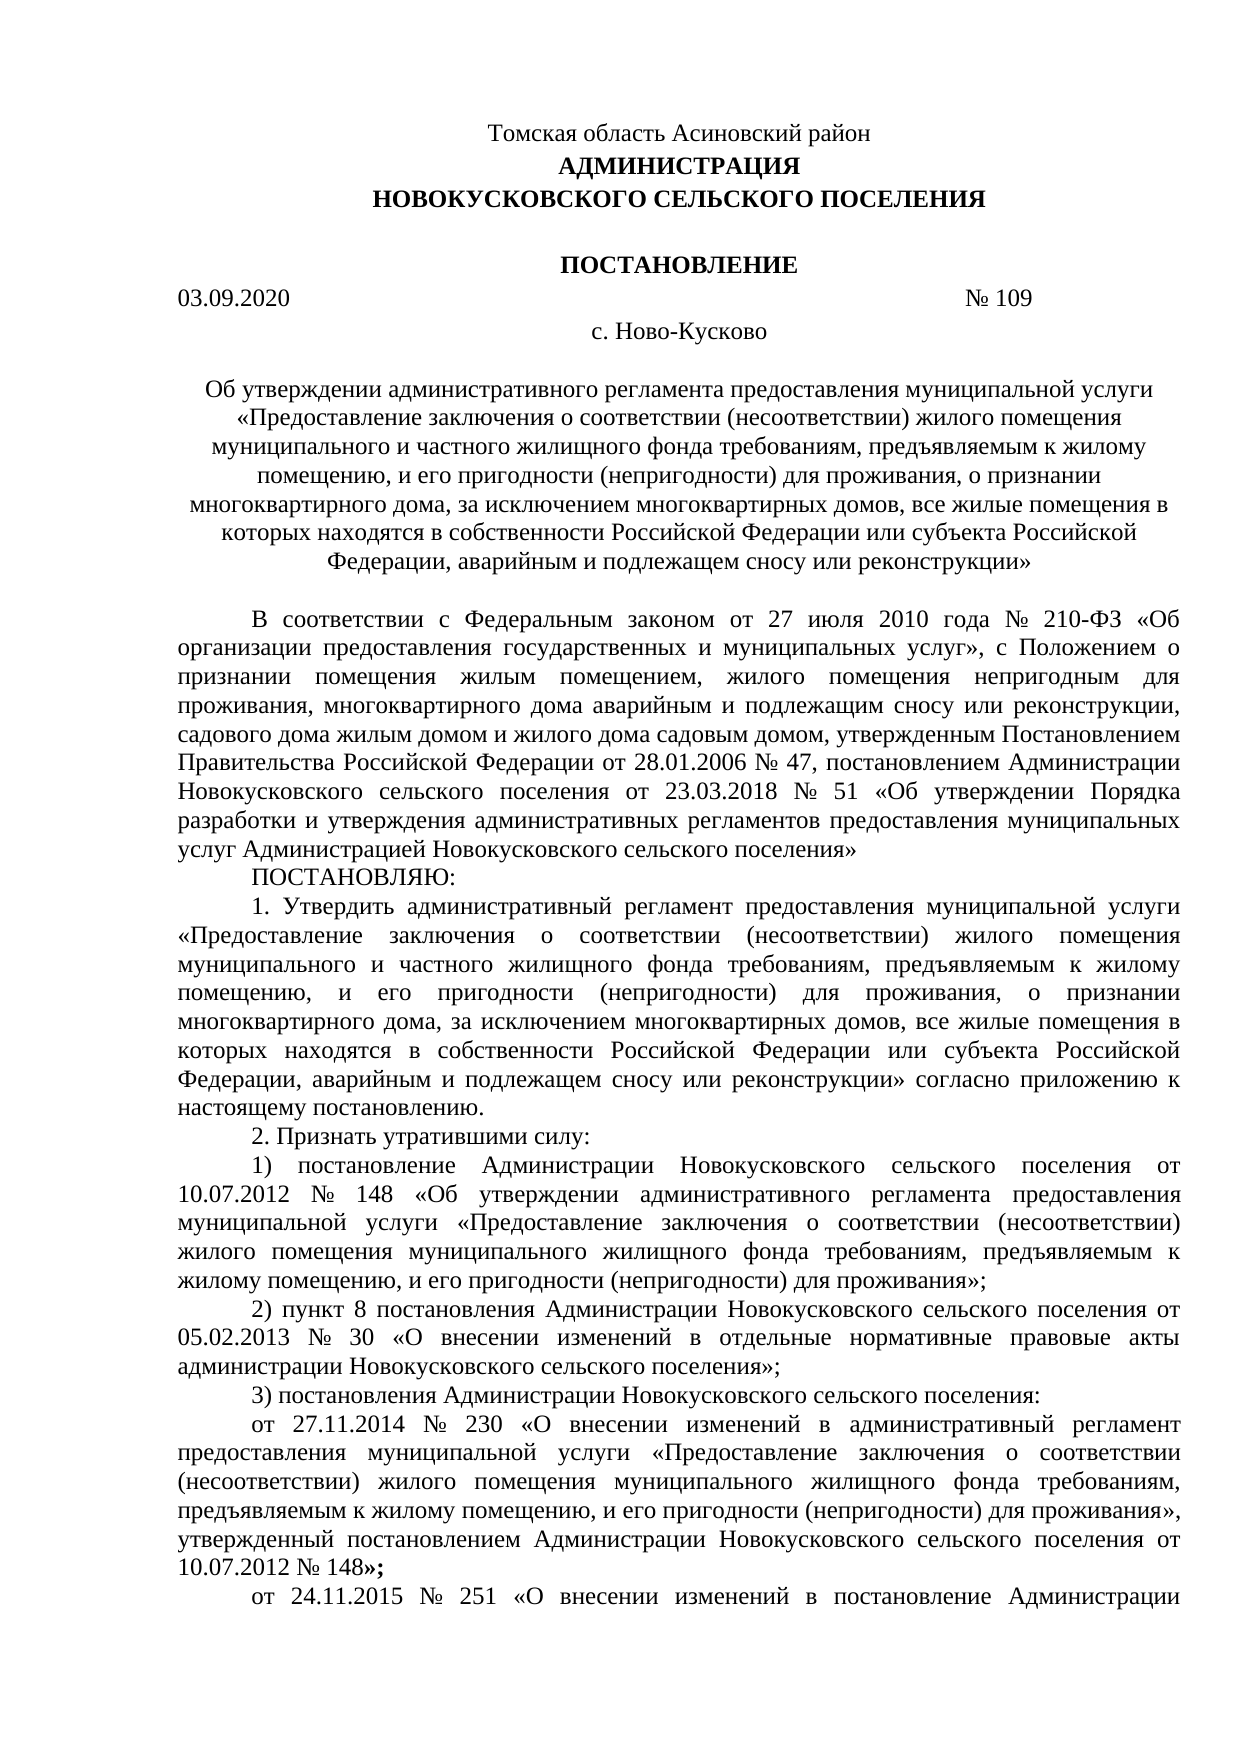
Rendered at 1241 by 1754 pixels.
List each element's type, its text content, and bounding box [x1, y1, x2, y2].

text 2. Признать утратившими силу: [177, 1121, 1181, 1150]
text с. Ново-Кусково [177, 316, 1181, 345]
text НОВОКУСКОВСКОГО СЕЛЬСКОГО ПОСЕЛЕНИЯ [177, 184, 1181, 213]
text 2) пункт 8 постановления Администрации Новокусковского сельского поселения от 05.02.2013 № 30 «О внесении изменений в отдельные нормативные правовые акты администрации Новокусковского сельского поселения»; [177, 1294, 1181, 1380]
text ПОСТАНОВЛЕНИЕ [177, 250, 1181, 279]
text 03.09.2020 № 109 [177, 283, 1181, 312]
text 3) постановления Администрации Новокусковского сельского поселения: [177, 1380, 1181, 1409]
text 1) постановление Администрации Новокусковского сельского поселения от 10.07.2012 № 148 «Об утверждении административного регламента предоставления муниципальной услуги «Предоставление заключения о соответствии (несоответствии) жилого помещения муниципального жилищного фонда требованиям, предъявляемым к жилому помещению, и его пригодности (непригодности) для проживания»; [177, 1150, 1181, 1294]
text от 27.11.2014 № 230 «О внесении изменений в административный регламент предоставления муниципальной услуги «Предоставление заключения о соответствии (несоответствии) жилого помещения муниципального жилищного фонда требованиям, предъявляемым к жилому помещению, и его пригодности (непригодности) для проживания», утвержденный постановлением Администрации Новокусковского сельского поселения от 10.07.2012 № 148»; [177, 1409, 1181, 1581]
text Об утверждении административного регламента предоставления муниципальной услуги «Предоставление заключения о соответствии (несоответствии) жилого помещения муниципального и частного жилищного фонда требованиям, предъявляемым к жилому помещению, и его пригодности (непригодности) для проживания, о признании многоквартирного дома, за исключением многоквартирных домов, все жилые помещения в которых находятся в собственности Российской Федерации или субъекта Российской Федерации, аварийным и подлежащем сносу или реконструкции» [177, 374, 1181, 575]
text 1. Утвердить административный регламент предоставления муниципальной услуги «Предоставление заключения о соответствии (несоответствии) жилого помещения муниципального и частного жилищного фонда требованиям, предъявляемым к жилому помещению, и его пригодности (непригодности) для проживания, о признании многоквартирного дома, за исключением многоквартирных домов, все жилые помещения в которых находятся в собственности Российской Федерации или субъекта Российской Федерации, аварийным и подлежащем сносу или реконструкции» согласно приложению к настоящему постановлению. [177, 891, 1181, 1121]
text В соответствии с Федеральным законом от 27 июля 2010 года № 210-ФЗ «Об организации предоставления государственных и муниципальных услуг», с Положением о признании помещения жилым помещением, жилого помещения непригодным для проживания, многоквартирного дома аварийным и подлежащим сносу или реконструкции, садового дома жилым домом и жилого дома садовым домом, утвержденным Постановлением Правительства Российской Федерации от 28.01.2006 № 47, постановлением Администрации Новокусковского сельского поселения от 23.03.2018 № 51 «Об утверждении Порядка разработки и утверждения административных регламентов предоставления муниципальных услуг Администрацией Новокусковского сельского поселения» [177, 604, 1181, 862]
text Томская область Асиновский район [177, 118, 1181, 147]
text АДМИНИСТРАЦИЯ [177, 151, 1181, 180]
text ПОСТАНОВЛЯЮ: [177, 862, 1181, 891]
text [177, 1581, 1181, 1610]
